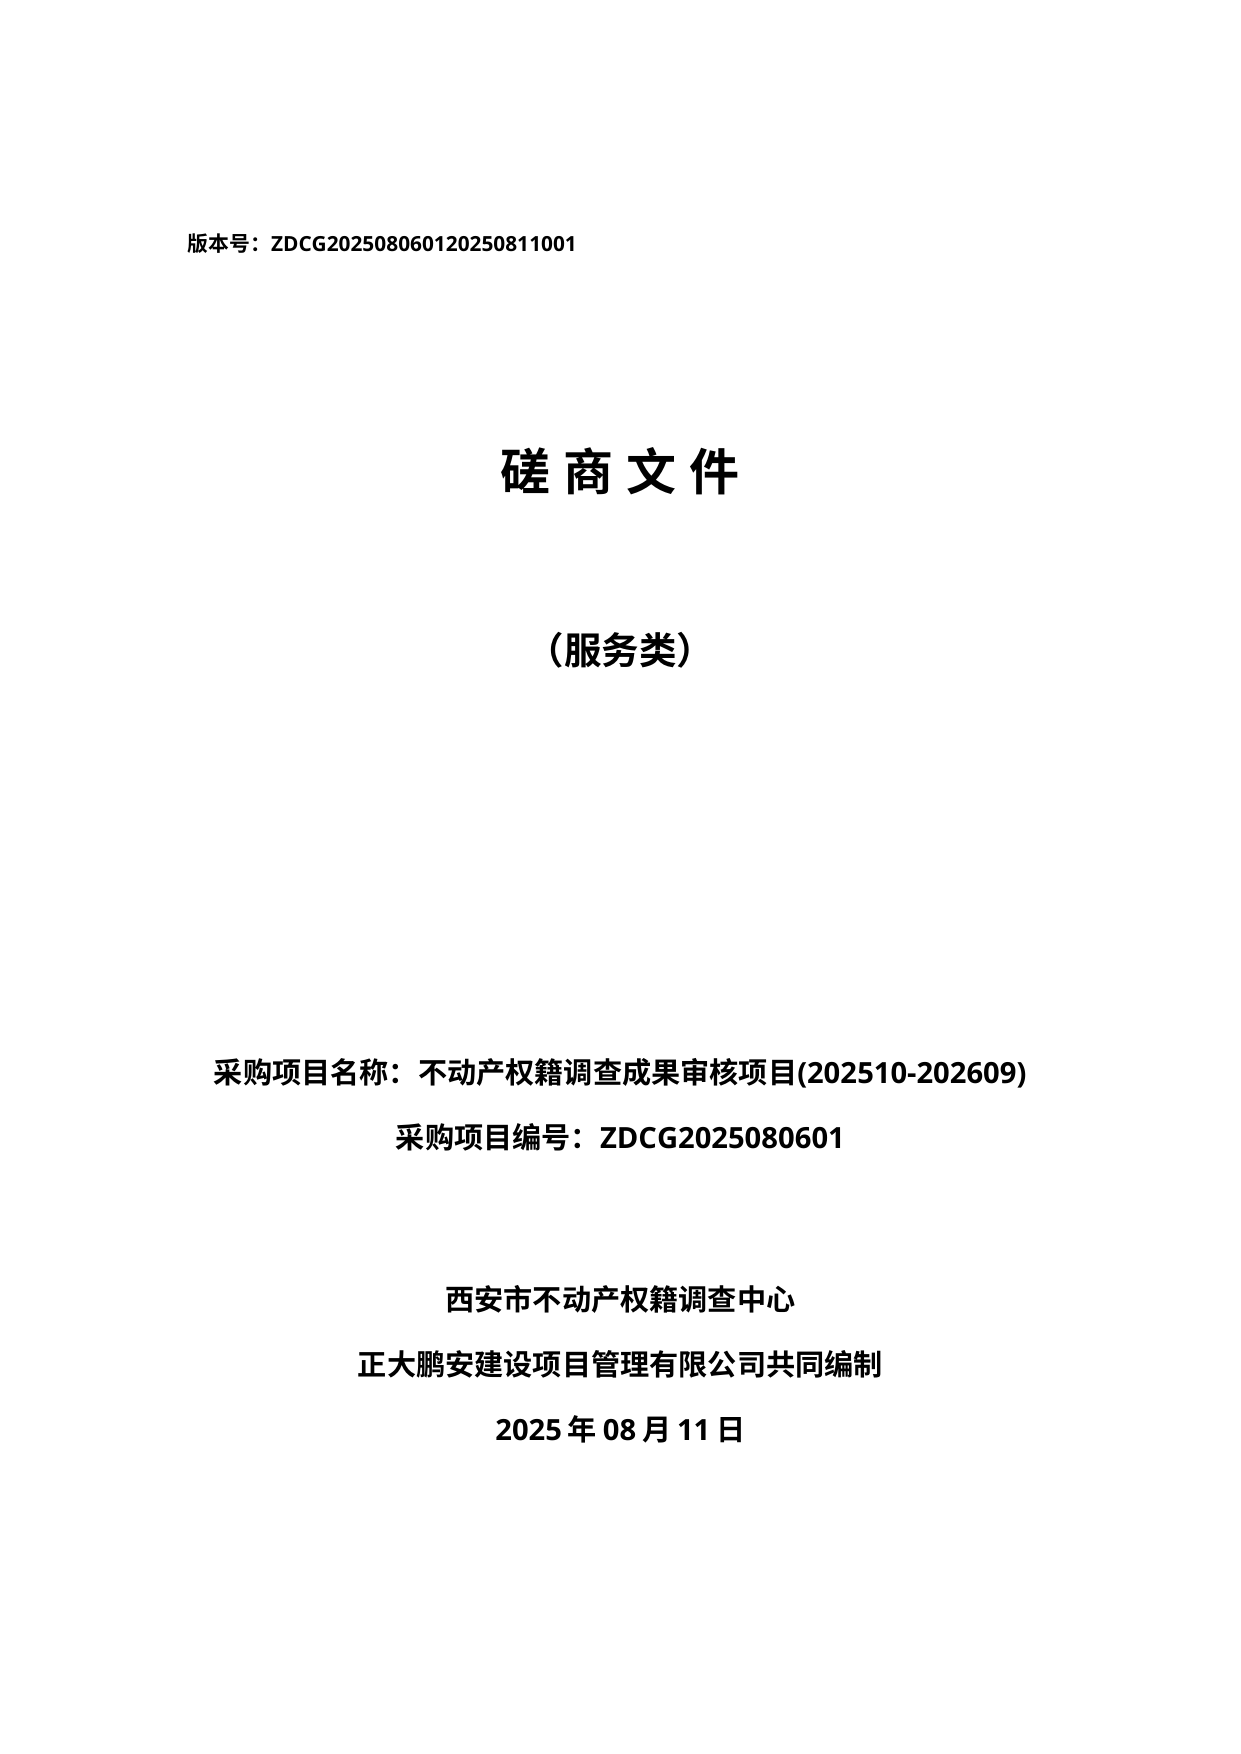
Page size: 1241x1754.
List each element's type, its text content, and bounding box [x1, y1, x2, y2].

text 版本号：ZDCG202508060120250811001 [187, 227, 1053, 422]
text （服务类） [187, 617, 1053, 1039]
text 西安市不动产权籍调查中心 [187, 1267, 1053, 1332]
text 2025年08月11日 [187, 1397, 1053, 1462]
text 采购项目编号：ZDCG2025080601 [187, 1104, 1053, 1267]
text 磋 商 文 件 [187, 422, 1053, 617]
text 正大鹏安建设项目管理有限公司共同编制 [187, 1332, 1053, 1397]
text 采购项目名称：不动产权籍调查成果审核项目(202510-202609) [187, 1039, 1053, 1104]
